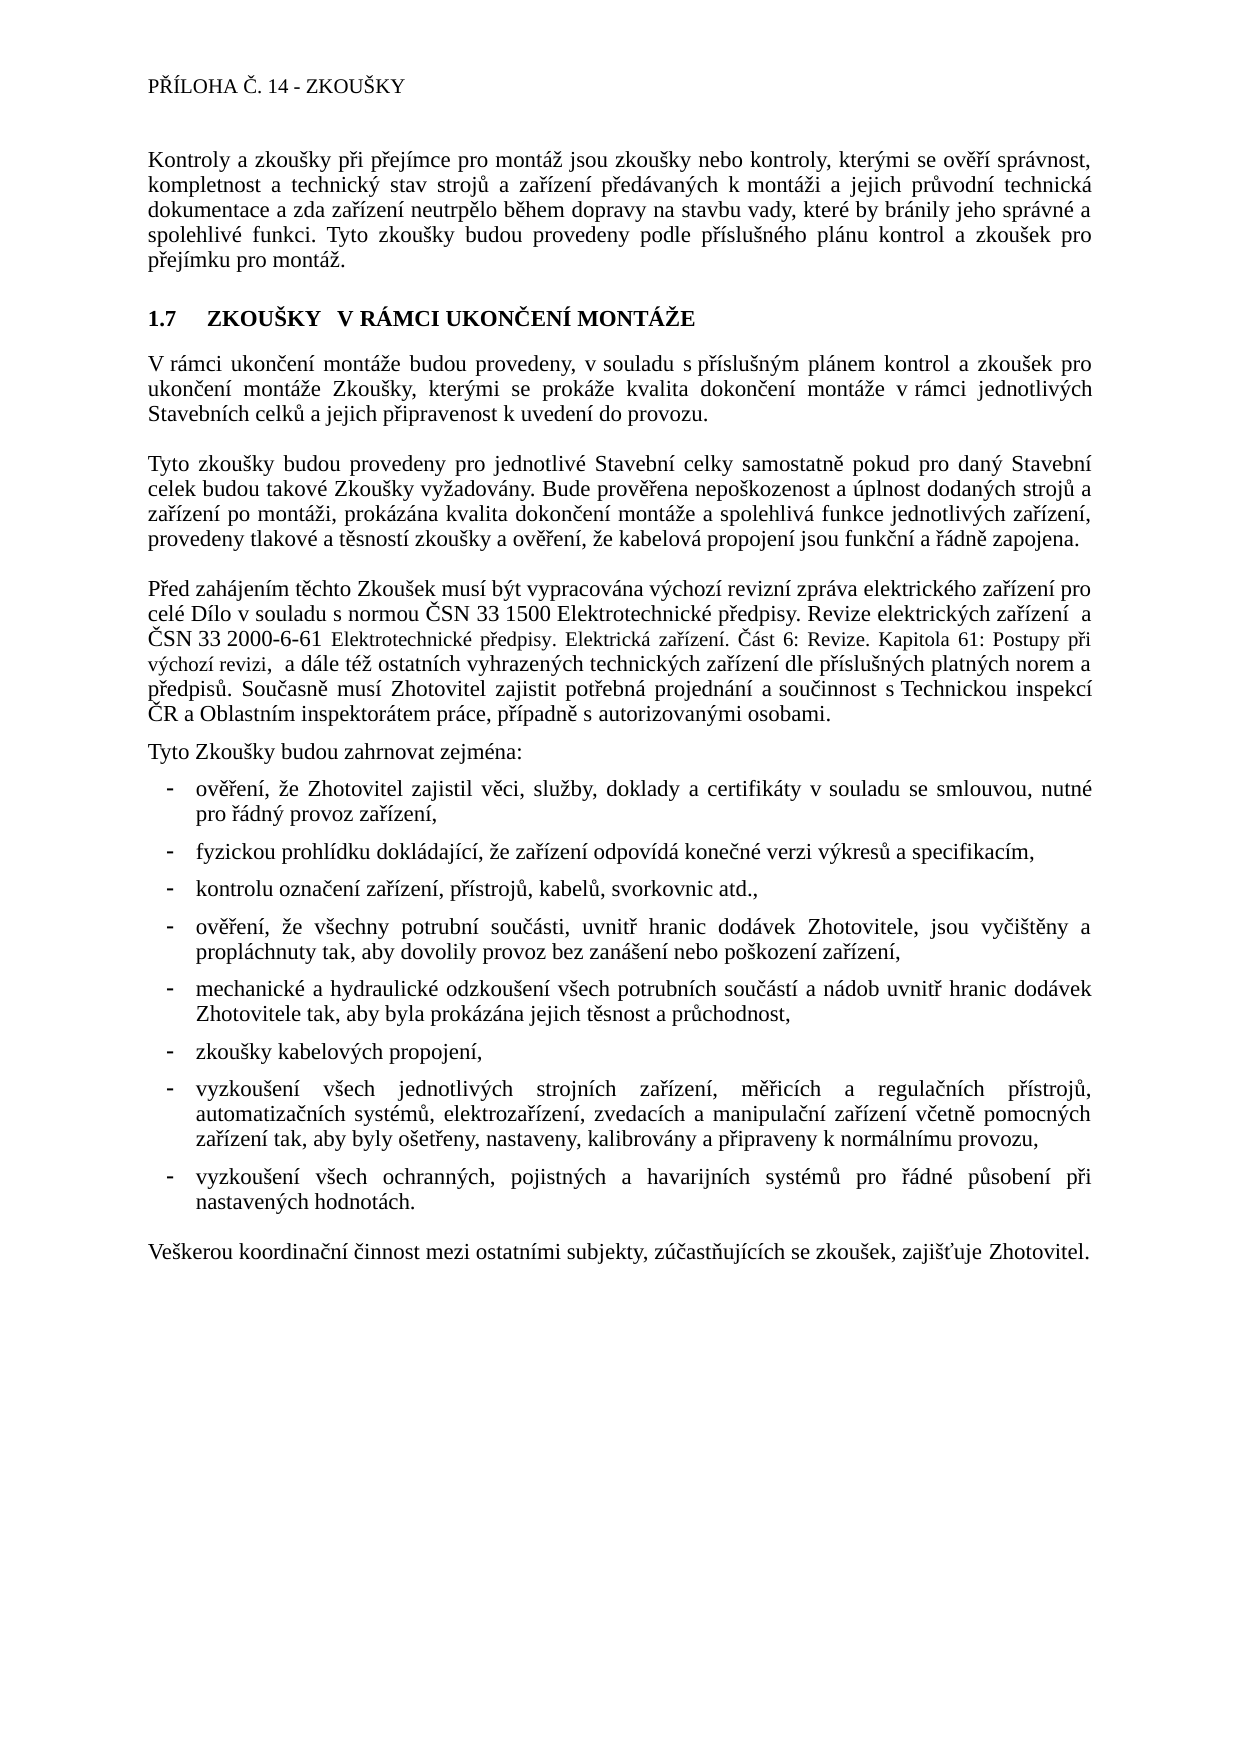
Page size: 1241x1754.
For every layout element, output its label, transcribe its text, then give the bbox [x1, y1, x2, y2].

text Tyto zkoušky budou provedeny pro jednotlivé Stavební celky samostatně pokud pro daný Stavební celek budou takové Zkoušky vyžadovány. Bude prověřena nepoškozenost a úplnost dodaných strojů a zařízení po montáži, prokázána kvalita dokončení montáže a spolehlivá funkce jednotlivých zařízení, provedeny tlakové a těsností zkoušky a ověření, že kabelová propojení jsou funkční a řádně zapojena. [148, 452, 1093, 552]
text mechanické a hydraulické odzkoušení všech potrubních součástí a nádob uvnitř hranic dodávek Zhotovitele tak, aby byla prokázána jejich těsnost a průchodnost, [166, 977, 1093, 1027]
text zkoušky kabelových propojení, [166, 1039, 1093, 1064]
text V rámci ukončení montáže budou provedeny, v souladu s příslušným plánem kontrol a zkoušek pro ukončení montáže Zkoušky, kterými se prokáže kvalita dokončení montáže v rámci jednotlivých Stavebních celků a jejich připravenost k uvedení do provozu. [148, 352, 1093, 427]
text vyzkoušení všech ochranných, pojistných a havarijních systémů pro řádné působení při nastavených hodnotách. [166, 1164, 1093, 1214]
text ověření, že všechny potrubní součásti, uvnitř hranic dodávek Zhotovitele, jsou vyčištěny a propláchnuty tak, aby dovolily provoz bez zanášení nebo poškození zařízení, [166, 914, 1093, 964]
text Veškerou koordinační činnost mezi ostatními subjekty, zúčastňujících se zkoušek, zajišťuje Zhotovitel. [148, 1239, 1093, 1264]
text Kontroly a zkoušky při přejímce pro montáž jsou zkoušky nebo kontroly, kterými se ověří správnost, kompletnost a technický stav strojů a zařízení předávaných k montáži a jejich průvodní technická dokumentace a zda zařízení neutrpělo během dopravy na stavbu vady, které by bránily jeho správné a spolehlivé funkci. Tyto zkoušky budou provedeny podle příslušného plánu kontrol a zkoušek pro přejímku pro montáž. [148, 148, 1093, 273]
text Před zahájením těchto Zkoušek musí být vypracována výchozí revizní zpráva elektrického zařízení pro celé Dílo v souladu s normou ČSN 33 1500 Elektrotechnické předpisy. Revize elektrických zařízení a ČSN 33 2000-6-61 Elektrotechnické předpisy. Elektrická zařízení. Část 6: Revize. Kapitola 61: Postupy při výchozí revizi, a dále též ostatních vyhrazených technických zařízení dle příslušných platných norem a předpisů. Současně musí Zhotovitel zajistit potřebná projednání a součinnost s Technickou inspekcí ČR a Oblastním inspektorátem práce, případně s autorizovanými osobami. [148, 577, 1093, 727]
text Tyto Zkoušky budou zahrnovat zejména: [148, 739, 1093, 764]
text vyzkoušení všech jednotlivých strojních zařízení, měřicích a regulačních přístrojů, automatizačních systémů, elektrozařízení, zvedacích a manipulační zařízení včetně pomocných zařízení tak, aby byly ošetřeny, nastaveny, kalibrovány a připraveny k normálnímu provozu, [166, 1077, 1093, 1152]
text kontrolu označení zařízení, přístrojů, kabelů, svorkovnic atd., [166, 877, 1093, 902]
text ověření, že Zhotovitel zajistil věci, služby, doklady a certifikáty v souladu se smlouvou, nutné pro řádný provoz zařízení, [166, 777, 1093, 827]
text fyzickou prohlídku dokládající, že zařízení odpovídá konečné verzi výkresů a specifikacím, [166, 839, 1093, 864]
list zkoušky v rámci UKONČENÍ MONTÁŽE [148, 306, 1093, 331]
